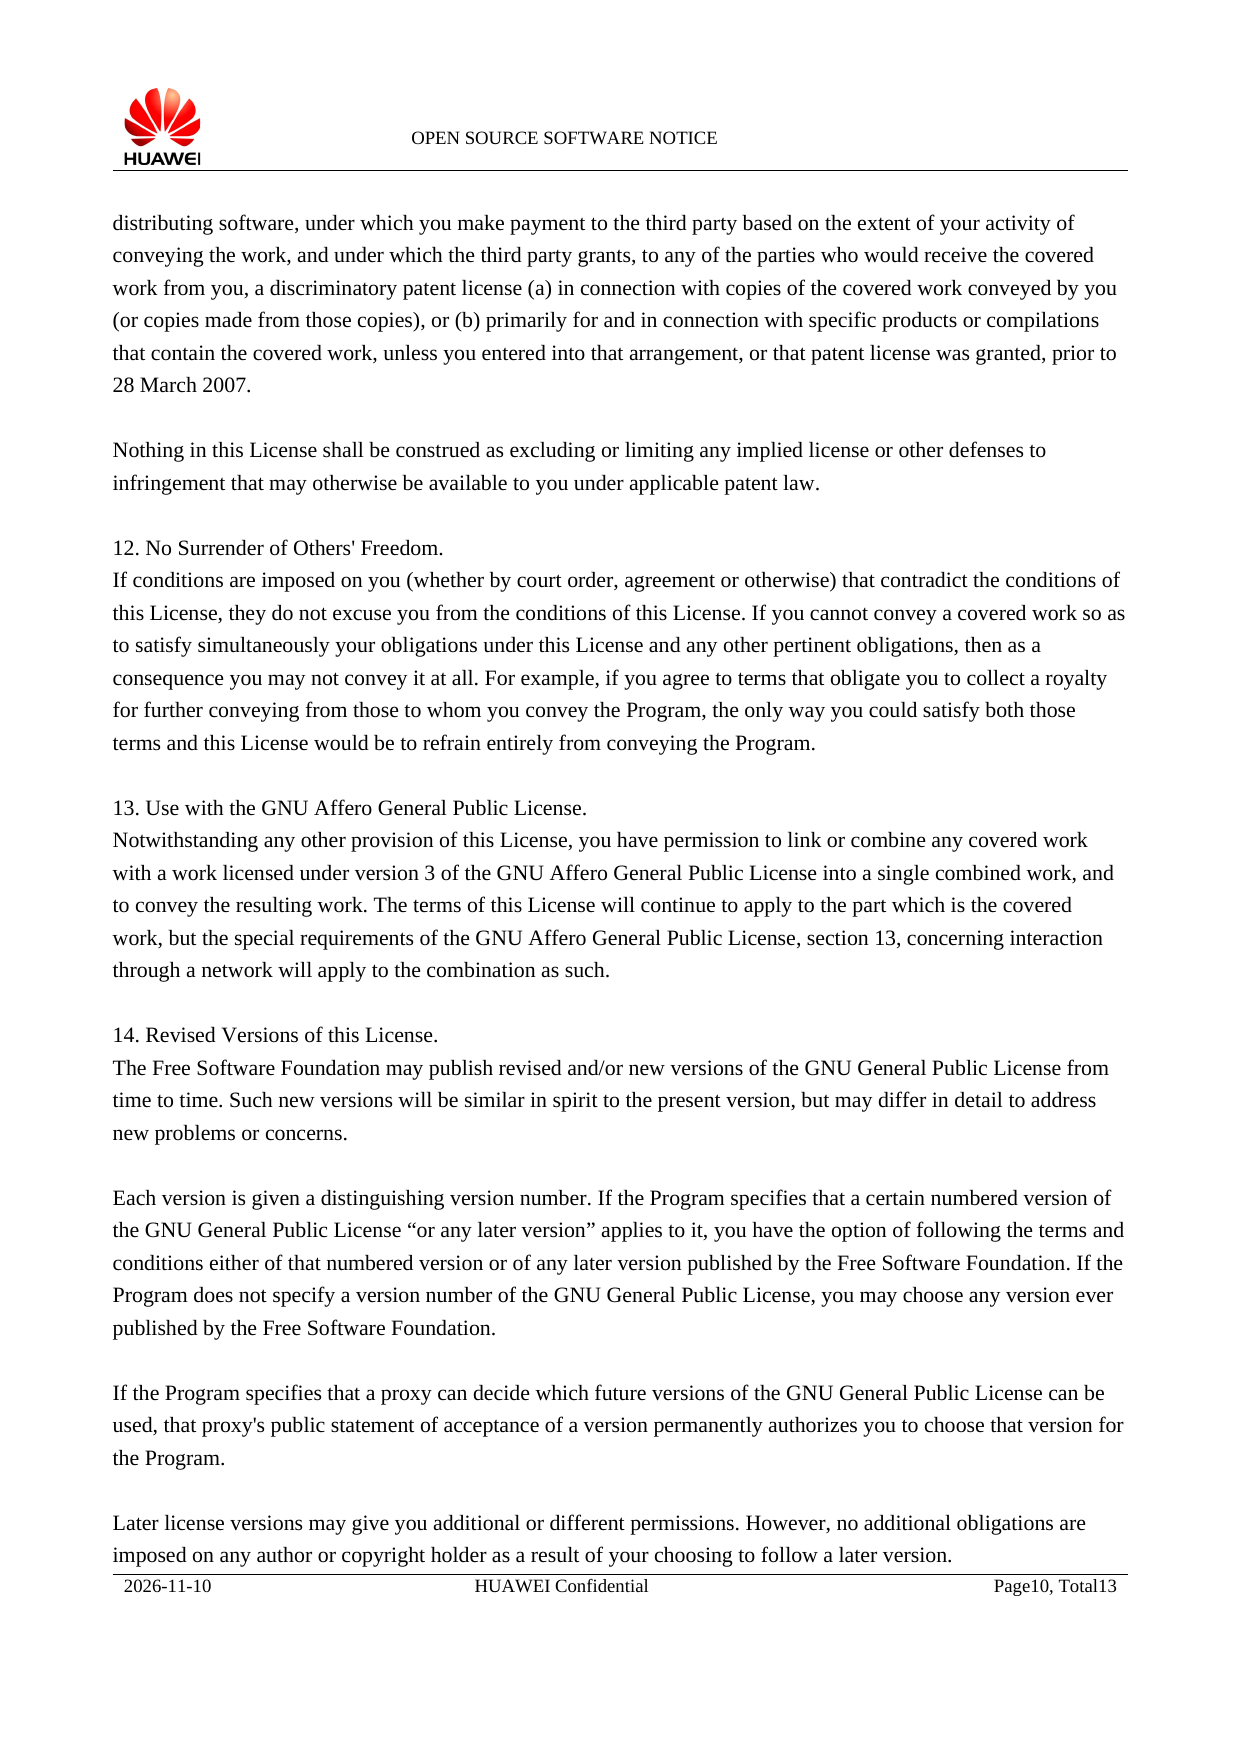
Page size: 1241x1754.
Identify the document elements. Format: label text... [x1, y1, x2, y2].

picture [124, 88, 201, 165]
